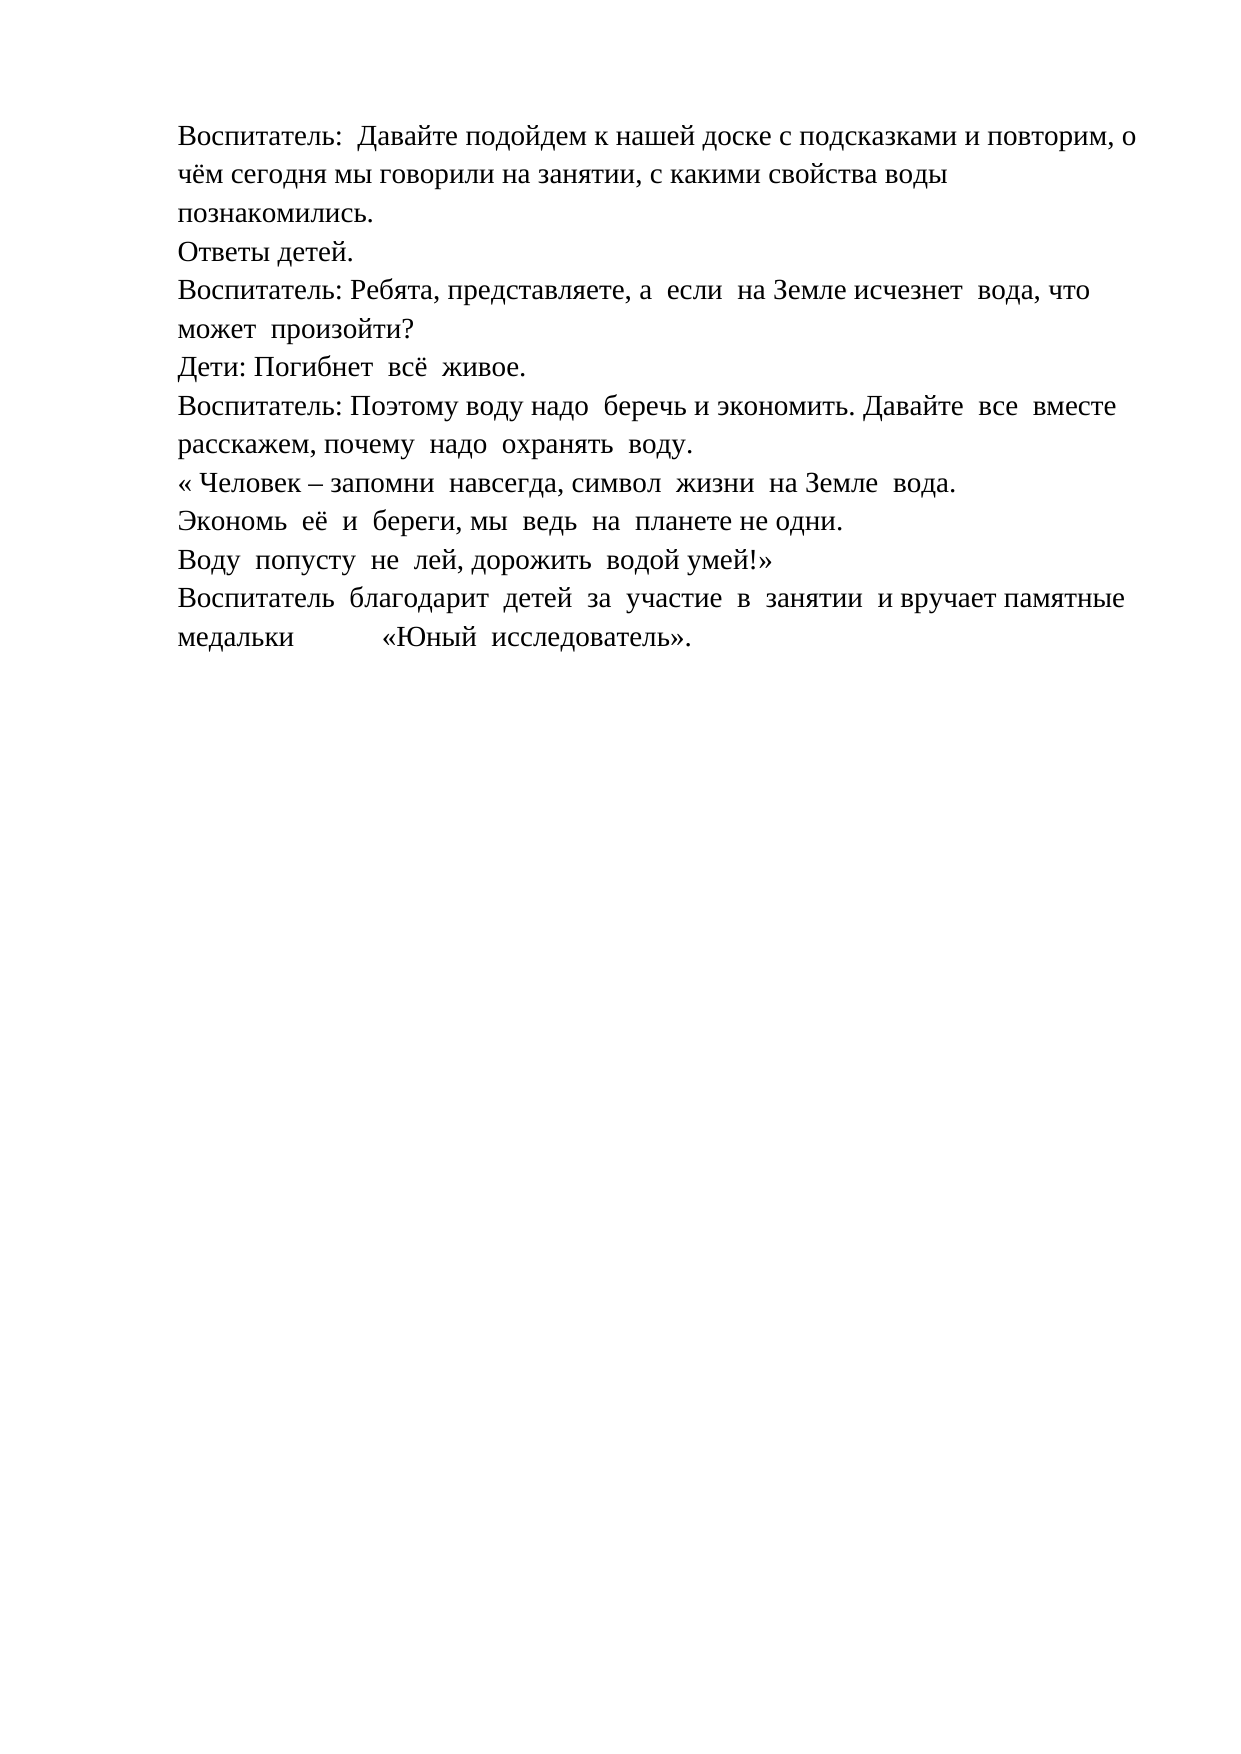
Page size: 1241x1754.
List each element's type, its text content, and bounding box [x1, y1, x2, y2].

text Ответы детей. [177, 234, 1152, 267]
text Воспитатель благодарит детей за участие в занятии и вручает памятные медальки «Юный исследователь». [177, 581, 1152, 653]
text Экономь её и береги, мы ведь на планете не одни. [177, 503, 1152, 537]
text Воспитатель: Ребята, представляете, а если на Земле исчезнет вода, что может произойти? [177, 272, 1152, 344]
text Воспитатель: Давайте подойдем к нашей доске с подсказками и повторим, о чём сегодня мы говорили на занятии, с какими свойства воды познакомились. [177, 118, 1152, 229]
text « Человек – запомни навсегда, символ жизни на Земле вода. [177, 465, 1152, 498]
text Воспитатель: Поэтому воду надо беречь и экономить. Давайте все вместе расскажем, почему надо охранять воду. [177, 388, 1152, 460]
text Дети: Погибнет всё живое. [177, 349, 1152, 383]
text Воду попусту не лей, дорожить водой умей!» [177, 542, 1152, 576]
